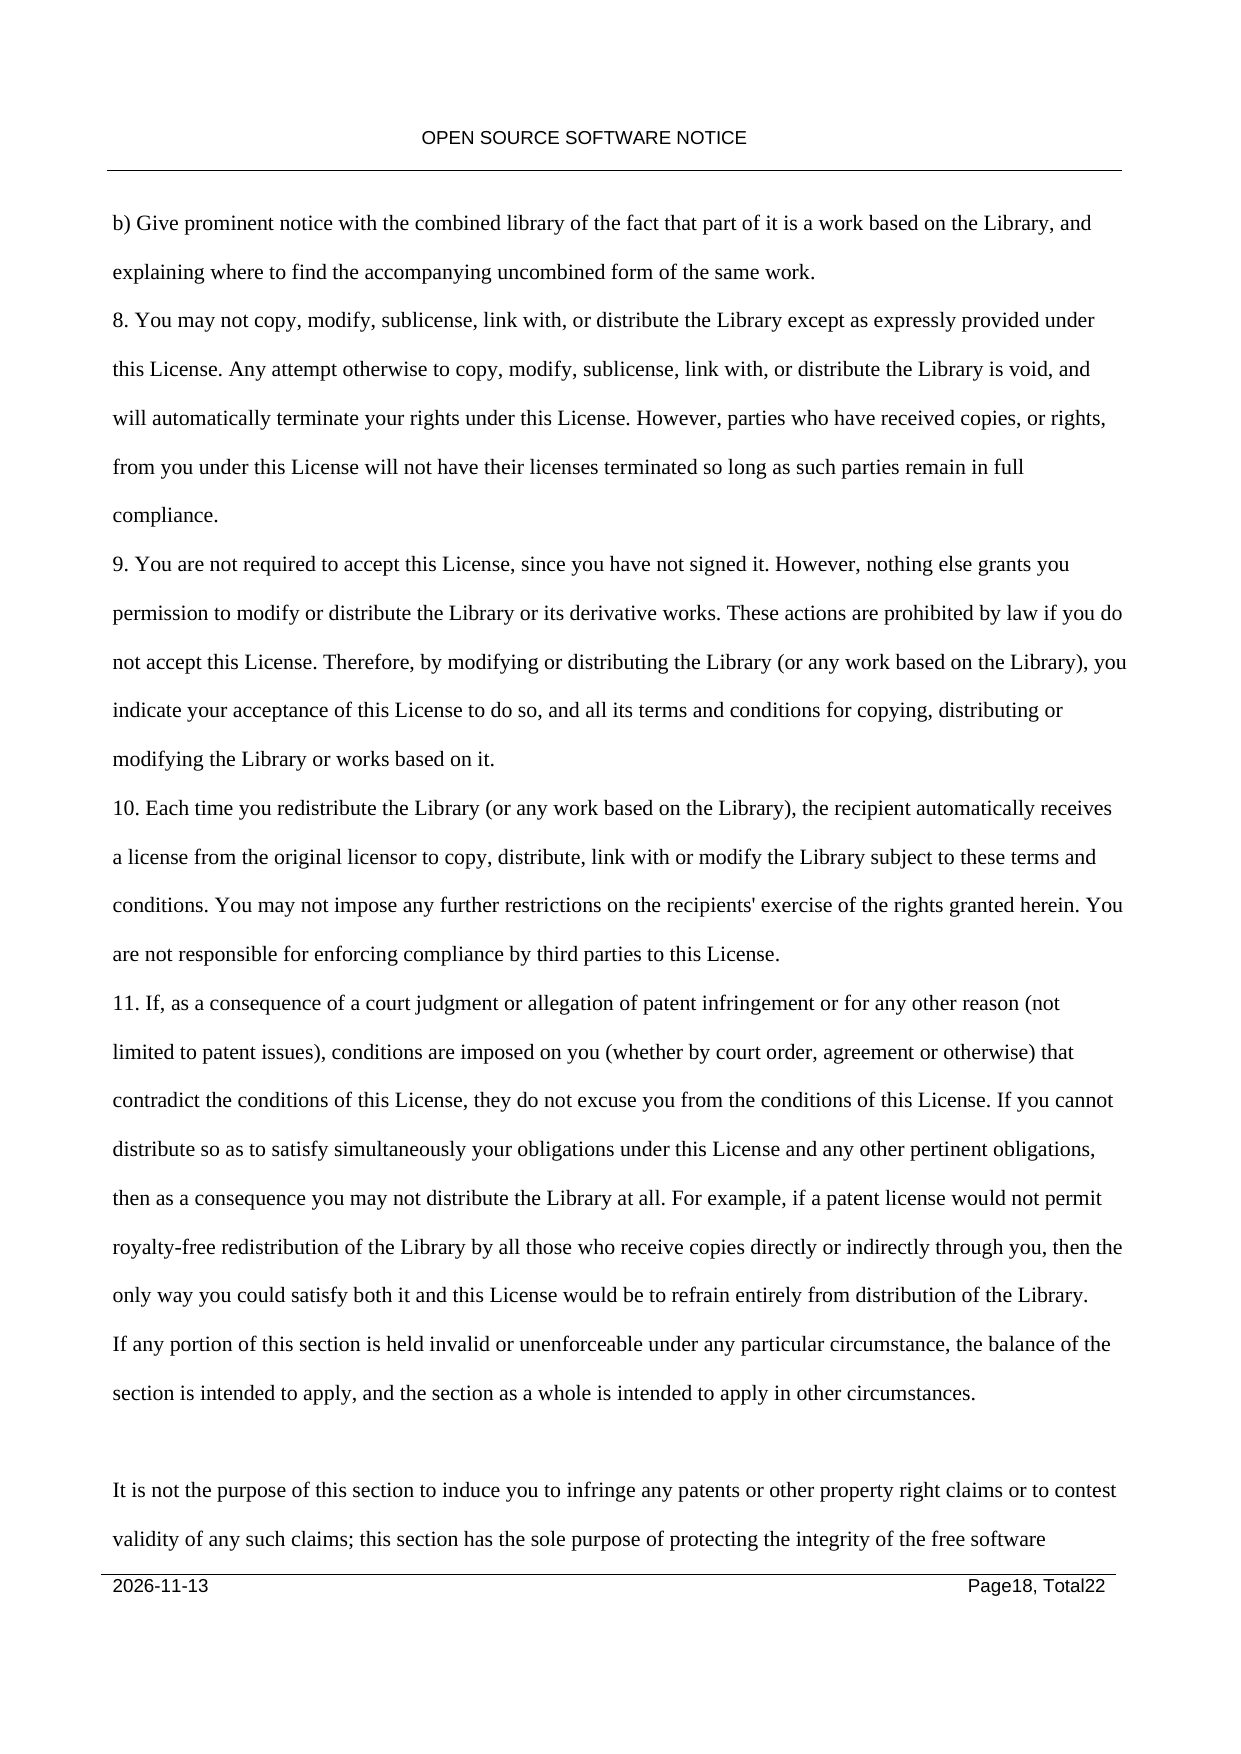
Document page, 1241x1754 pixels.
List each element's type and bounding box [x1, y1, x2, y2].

text [112, 206, 1128, 1555]
